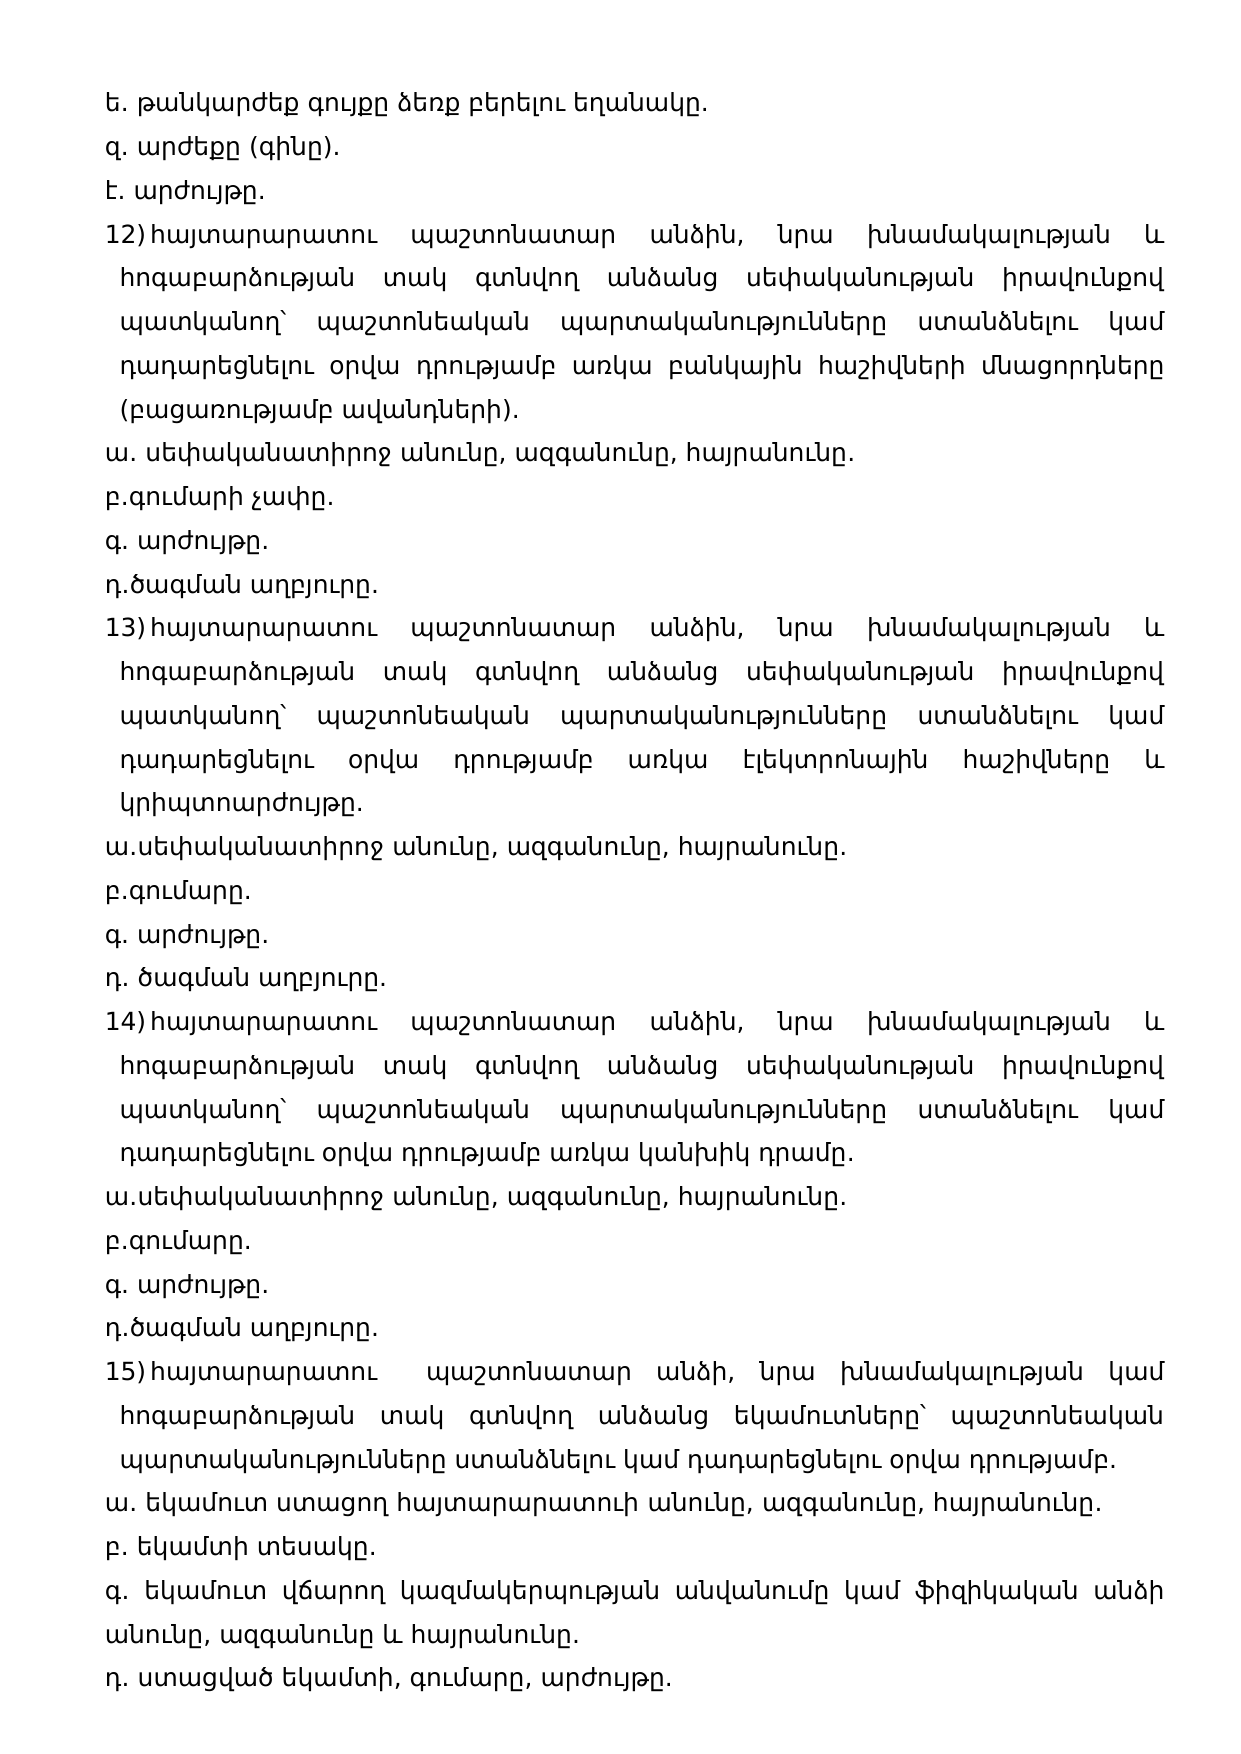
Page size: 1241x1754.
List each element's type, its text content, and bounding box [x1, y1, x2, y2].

text գ. արժույթը. [75, 920, 1165, 949]
text գ. արժույթը. [75, 1270, 1165, 1299]
text բ․գումարը. [75, 876, 1165, 905]
text զ․ արժեքը (գինը). [75, 132, 1165, 162]
text ա․սեփականատիրոջ անունը, ազգանունը, հայրանունը. [75, 832, 1165, 862]
text դ․ծագման աղբյուրը. [75, 1314, 1165, 1343]
text բ․գումարը. [75, 1226, 1165, 1255]
text դ․ ծագման աղբյուրը. [75, 964, 1165, 993]
text է. արժույթը. [75, 176, 1165, 205]
list հայտարարատու պաշտոնատար անձին, նրա խնամակալության և հոգաբարձության տակ գտնվող անձանց սեփականության իրավունքով պատկանող՝ պաշտոնեական պարտականությունները ստանձնելու կամ դադարեցնելու օրվա դրությամբ առկա կանխիկ դրամը. [104, 1007, 1165, 1168]
list հայտարարատու պաշտոնատար անձին, նրա խնամակալության և հոգաբարձության տակ գտնվող անձանց սեփականության իրավունքով պատկանող՝ պաշտոնեական պարտականությունները ստանձնելու կամ դադարեցնելու օրվա դրությամբ առկա բանկային հաշիվների մնացորդները (բացառությամբ ավանդների). [104, 220, 1165, 424]
text ա․սեփականատիրոջ անունը, ազգանունը, հայրանունը. [75, 1182, 1165, 1212]
text ա․ սեփականատիրոջ անունը, ազգանունը, հայրանունը. [75, 439, 1165, 468]
list հայտարարատու պաշտոնատար անձին, նրա խնամակալության և հոգաբարձության տակ գտնվող անձանց սեփականության իրավունքով պատկանող՝ պաշտոնեական պարտականությունները ստանձնելու կամ դադարեցնելու օրվա դրությամբ առկա էլեկտրոնային հաշիվները և կրիպտոարժույթը. [104, 614, 1165, 818]
text գ․ եկամուտ վճարող կազմակերպության անվանումը կամ ֆիզիկական անձի անունը, ազգանունը և հայրանունը. [104, 1576, 1165, 1649]
list հայտարարատու պաշտոնատար անձի, նրա խնամակալության կամ հոգաբարձության տակ գտնվող անձանց եկամուտները՝ պաշտոնեական պարտականությունները ստանձնելու կամ դադարեցնելու օրվա դրությամբ. [104, 1357, 1165, 1474]
text գ. արժույթը. [75, 526, 1165, 555]
text ա․ եկամուտ ստացող հայտարարատուի անունը, ազգանունը, հայրանունը. [75, 1489, 1165, 1518]
text բ․գումարի չափը. [75, 482, 1165, 512]
text ե․ թանկարժեք գույքը ձեռք բերելու եղանակը. [75, 89, 1165, 118]
text դ․ ստացված եկամտի, գումարը, արժույթը. [75, 1664, 1165, 1693]
text բ․ եկամտի տեսակը. [75, 1532, 1165, 1562]
text դ․ծագման աղբյուրը. [75, 570, 1165, 599]
